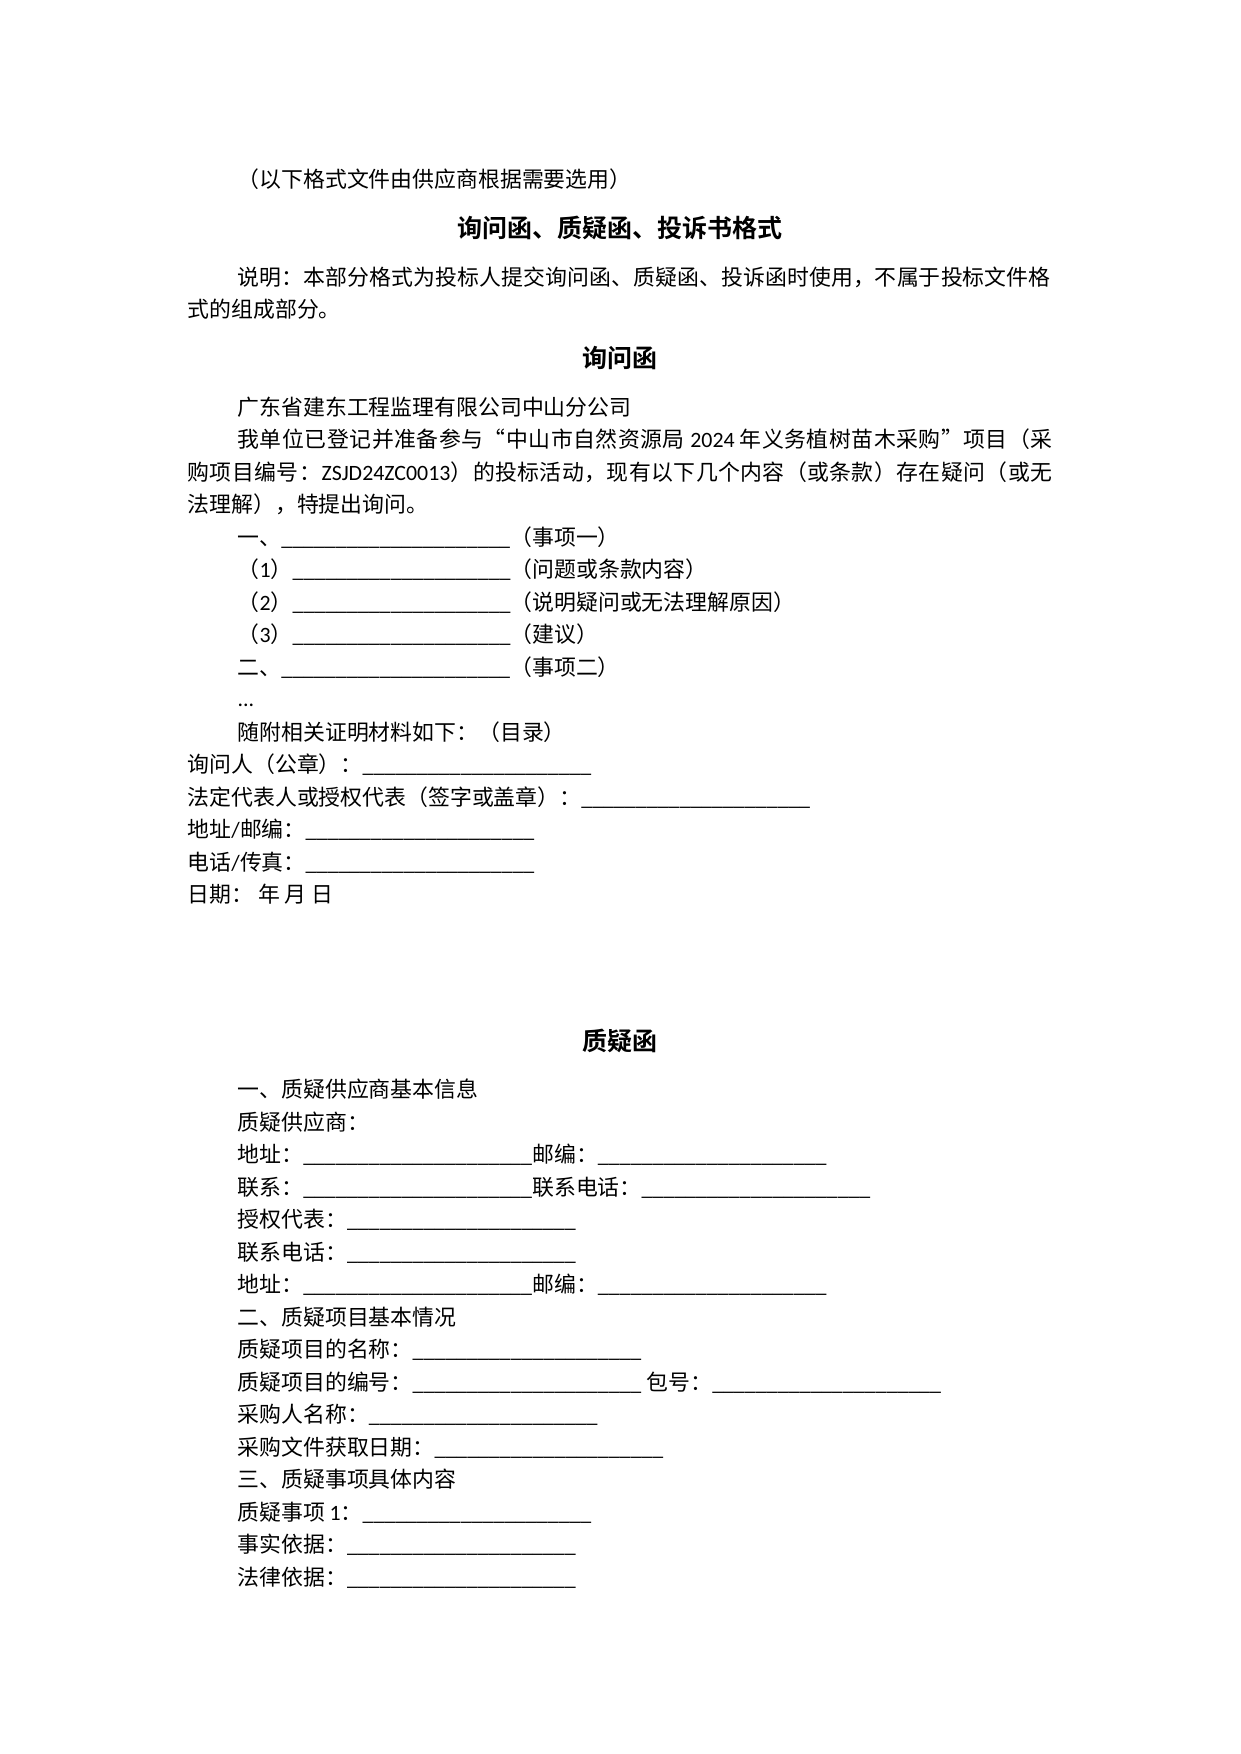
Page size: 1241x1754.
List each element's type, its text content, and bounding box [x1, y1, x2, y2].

text 说明：本部分格式为投标人提交询问函、质疑函、投诉函时使用，不属于投标文件格式的组成部分。 [187, 259, 1053, 324]
text 询问人（公章）：_____________________ [187, 747, 1053, 779]
text 二、_____________________（事项二） [187, 649, 1053, 682]
text 采购文件获取日期：_____________________ [187, 1429, 1053, 1462]
text 电话/传真：_____________________ [187, 844, 1053, 877]
text （3）____________________（建议） [187, 617, 1053, 649]
text 质疑项目的编号：_____________________ 包号：_____________________ [187, 1364, 1053, 1397]
text 一、_____________________（事项一） [187, 519, 1053, 552]
text 法律依据：_____________________ [187, 1559, 1053, 1592]
text 地址：_____________________邮编：_____________________ [187, 1267, 1053, 1299]
text 询问函、质疑函、投诉书格式 [187, 194, 1053, 259]
text 质疑事项1：_____________________ [187, 1494, 1053, 1527]
text 授权代表：_____________________ [187, 1202, 1053, 1234]
text 日期： 年 月 日 [187, 877, 1053, 909]
text （1）____________________（问题或条款内容） [187, 552, 1053, 584]
text 地址：_____________________邮编：_____________________ [187, 1137, 1053, 1169]
text ... [187, 682, 1053, 714]
text 法定代表人或授权代表（签字或盖章）：_____________________ [187, 779, 1053, 812]
text 地址/邮编：_____________________ [187, 812, 1053, 844]
text 采购人名称：_____________________ [187, 1397, 1053, 1429]
text 质疑供应商： [187, 1104, 1053, 1137]
text 三、质疑事项具体内容 [187, 1462, 1053, 1494]
text 询问函 [187, 324, 1053, 389]
text 质疑项目的名称：_____________________ [187, 1332, 1053, 1364]
text 随附相关证明材料如下：（目录） [187, 714, 1053, 747]
text 质疑函 [187, 1007, 1053, 1072]
text 二、质疑项目基本情况 [187, 1299, 1053, 1332]
text （以下格式文件由供应商根据需要选用） [187, 162, 1053, 194]
text （2）____________________（说明疑问或无法理解原因） [187, 584, 1053, 617]
text 广东省建东工程监理有限公司中山分公司 [187, 389, 1053, 422]
text 联系电话：_____________________ [187, 1234, 1053, 1267]
text 联系：_____________________联系电话：_____________________ [187, 1169, 1053, 1202]
text 一、质疑供应商基本信息 [187, 1072, 1053, 1104]
text 我单位已登记并准备参与“中山市自然资源局2024年义务植树苗木采购”项目（采购项目编号：ZSJD24ZC0013）的投标活动，现有以下几个内容（或条款）存在疑问（或无法理解），特提出询问。 [187, 422, 1053, 519]
text 事实依据：_____________________ [187, 1527, 1053, 1559]
